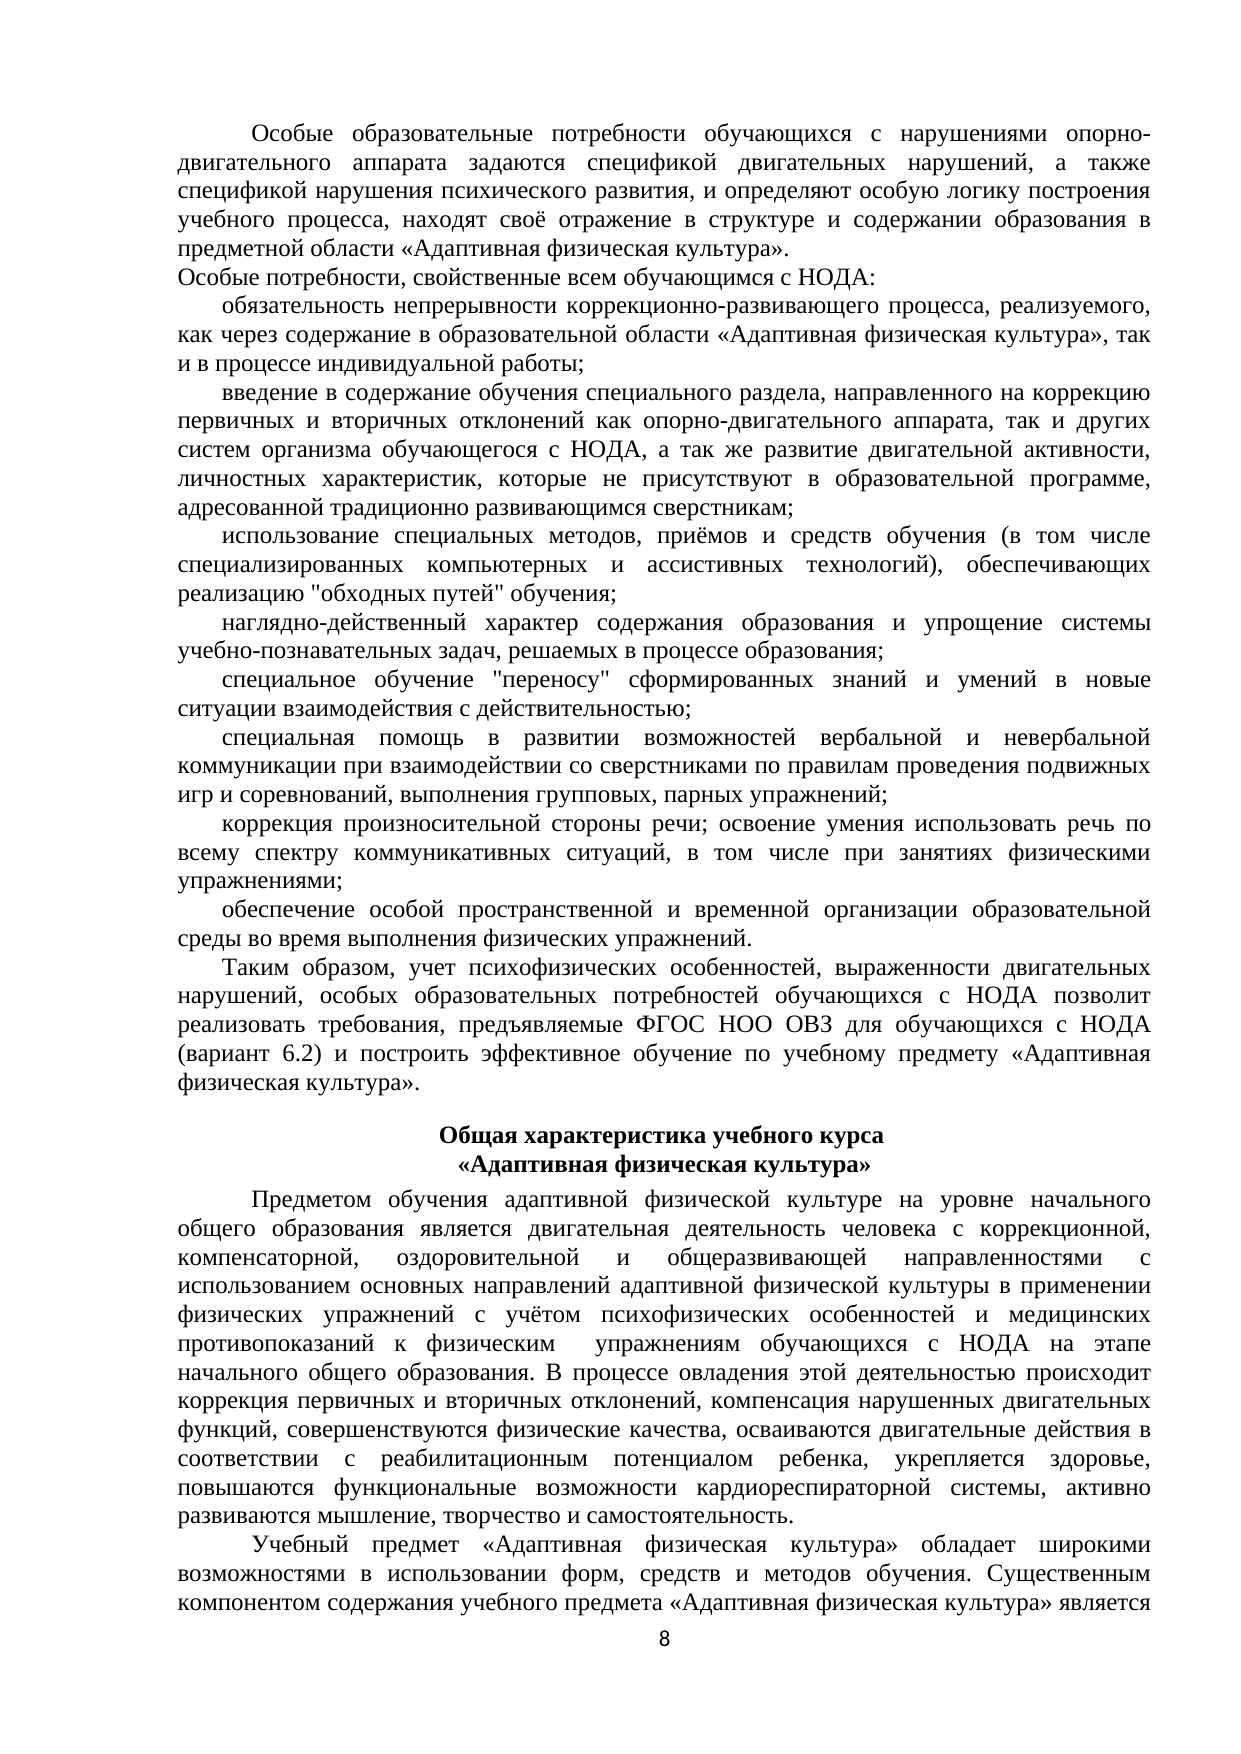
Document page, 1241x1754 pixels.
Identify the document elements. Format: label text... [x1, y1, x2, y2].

text введение в содержание обучения специального раздела, направленного на коррекцию первичных и вторичных отклонений как опорно-двигательного аппарата, так и других систем организма обучающегося с НОДА, а так же развитие двигательной активности, личностных характеристик, которые не присутствуют в образовательной программе, адресованной традиционно развивающимся сверстникам; [177, 377, 1152, 521]
text использование специальных методов, приёмов и средств обучения (в том числе специализированных компьютерных и ассистивных технологий), обеспечивающих реализацию "обходных путей" обучения; [177, 521, 1152, 607]
text Таким образом, учет психофизических особенностей, выраженности двигательных нарушений, особых образовательных потребностей обучающихся с НОДА позволит реализовать требования, предъявляемые ФГОС НОО ОВЗ для обучающихся с НОДА (вариант 6.2) и построить эффективное обучение по учебному предмету «Адаптивная физическая культура». [177, 952, 1152, 1096]
text специальное обучение "переносу" сформированных знаний и умений в новые ситуации взаимодействия с действительностью; [177, 664, 1152, 722]
text Особые потребности, свойственные всем обучающимся с НОДА: [177, 262, 1152, 291]
text наглядно-действенный характер содержания образования и упрощение системы учебно-познавательных задач, решаемых в процессе образования; [177, 607, 1152, 664]
text специальная помощь в развитии возможностей вербальной и невербальной коммуникации при взаимодействии со сверстниками по правилам проведения подвижных игр и соревнований, выполнения групповых, парных упражнений; [177, 722, 1152, 808]
text Предметом обучения адаптивной физической культуре на уровне начального общего образования является двигательная деятельность человека с коррекционной, компенсаторной, оздоровительной и общеразвивающей направленностями с использованием основных направлений адаптивной физической культуры в применении физических упражнений с учётом психофизических особенностей и медицинских противопоказаний к физическим упражнениям обучающихся с НОДА на этапе начального общего образования. В процессе овладения этой деятельностью происходит коррекция первичных и вторичных отклонений, компенсация нарушенных двигательных функций, совершенствуются физические качества, осваиваются двигательные действия в соответствии с реабилитационным потенциалом ребенка, укрепляется здоровье, повышаются функциональные возможности кардиореспираторной системы, активно развиваются мышление, творчество и самостоятельность. [177, 1184, 1152, 1529]
subtitle Общая характеристика учебного курса «Адаптивная физическая культура» [177, 1121, 1152, 1178]
text обеспечение особой пространственной и временной организации образовательной среды во время выполнения физических упражнений. [177, 894, 1152, 952]
text обязательность непрерывности коррекционно-развивающего процесса, реализуемого, как через содержание в образовательной области «Адаптивная физическая культура», так и в процессе индивидуальной работы; [177, 291, 1152, 377]
text Особые образовательные потребности обучающихся с нарушениями опорно-двигательного аппарата задаются спецификой двигательных нарушений, а также спецификой нарушения психического развития, и определяют особую логику построения учебного процесса, находят своё отражение в структуре и содержании образования в предметной области «Адаптивная физическая культура». [177, 118, 1152, 262]
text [177, 1529, 1152, 1616]
text коррекция произносительной стороны речи; освоение умения использовать речь по всему спектру коммуникативных ситуаций, в том числе при занятиях физическими упражнениями; [177, 808, 1152, 894]
